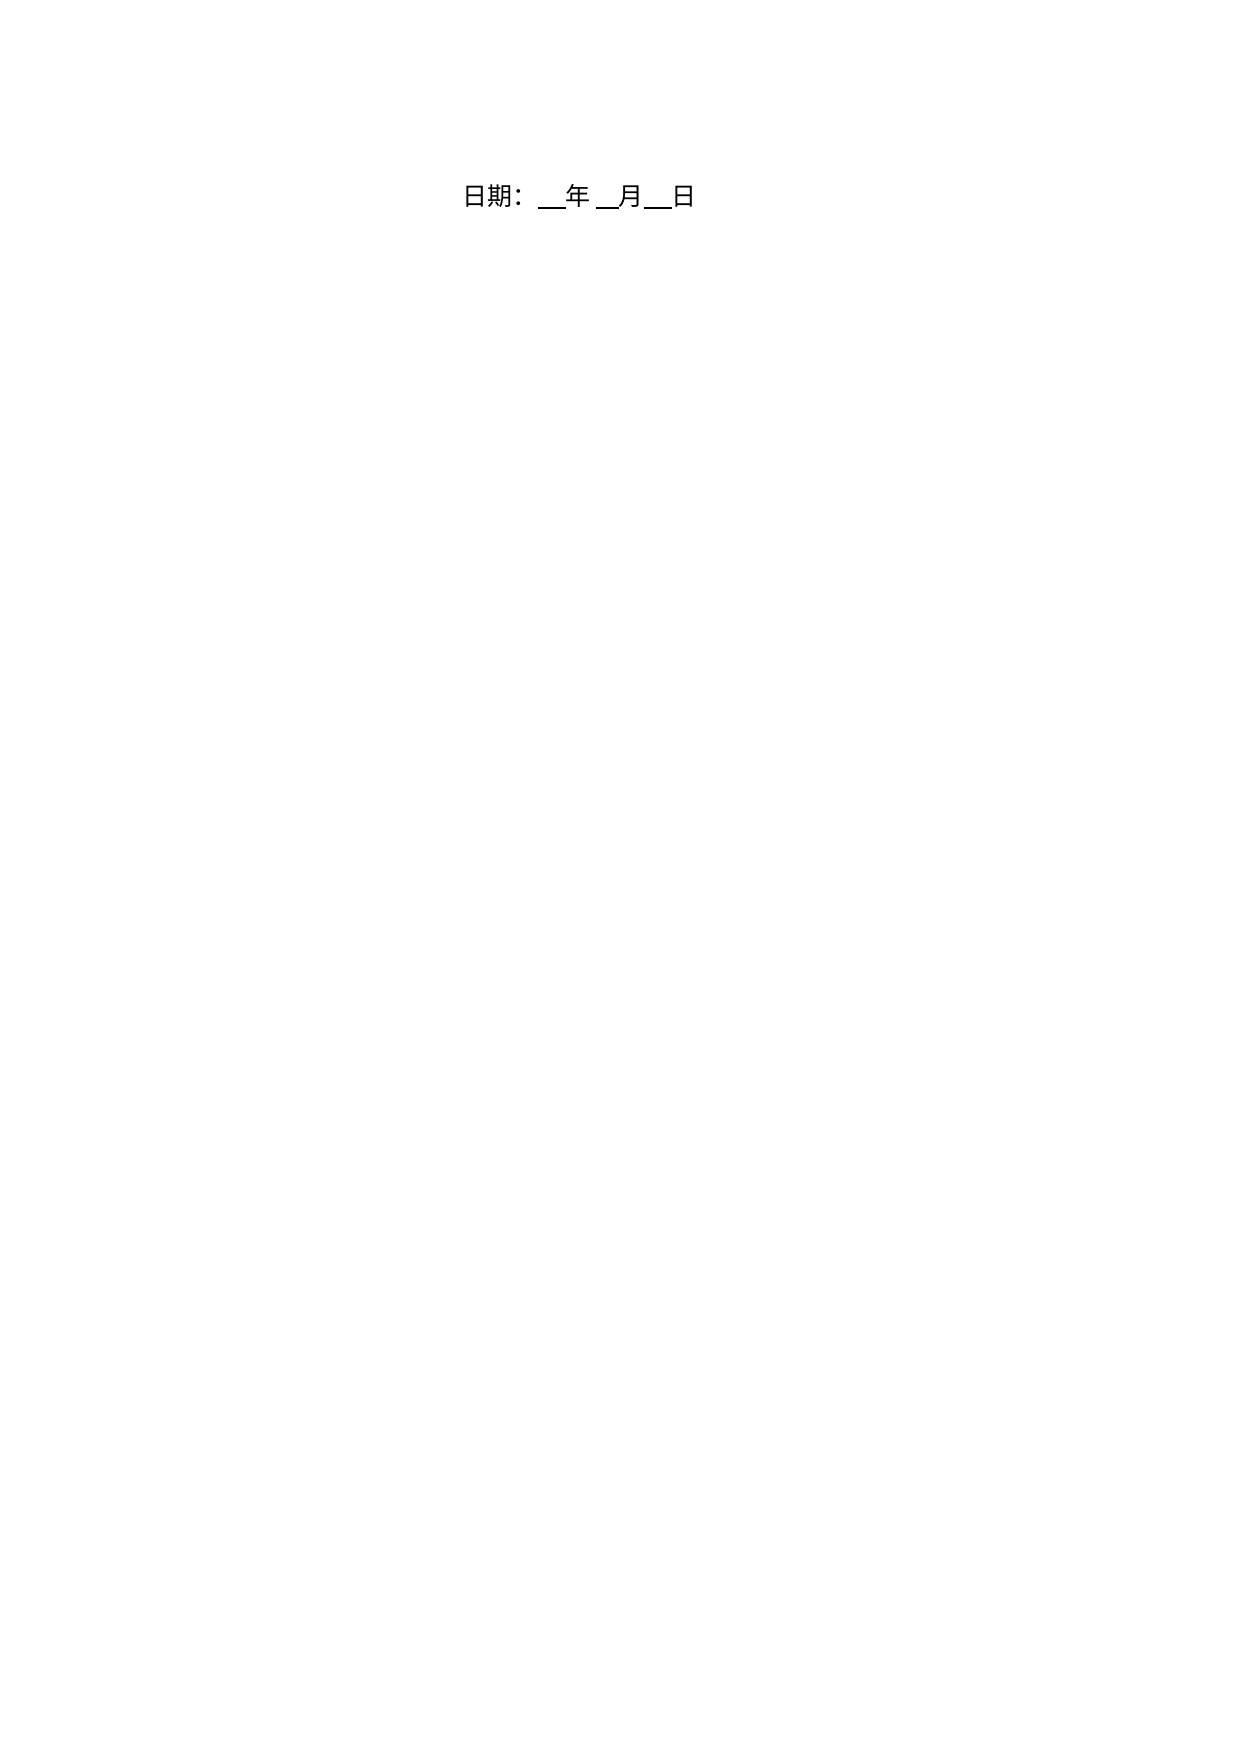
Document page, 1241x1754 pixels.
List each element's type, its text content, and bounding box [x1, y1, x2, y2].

text 日期： 年 月 日 [187, 162, 1053, 227]
